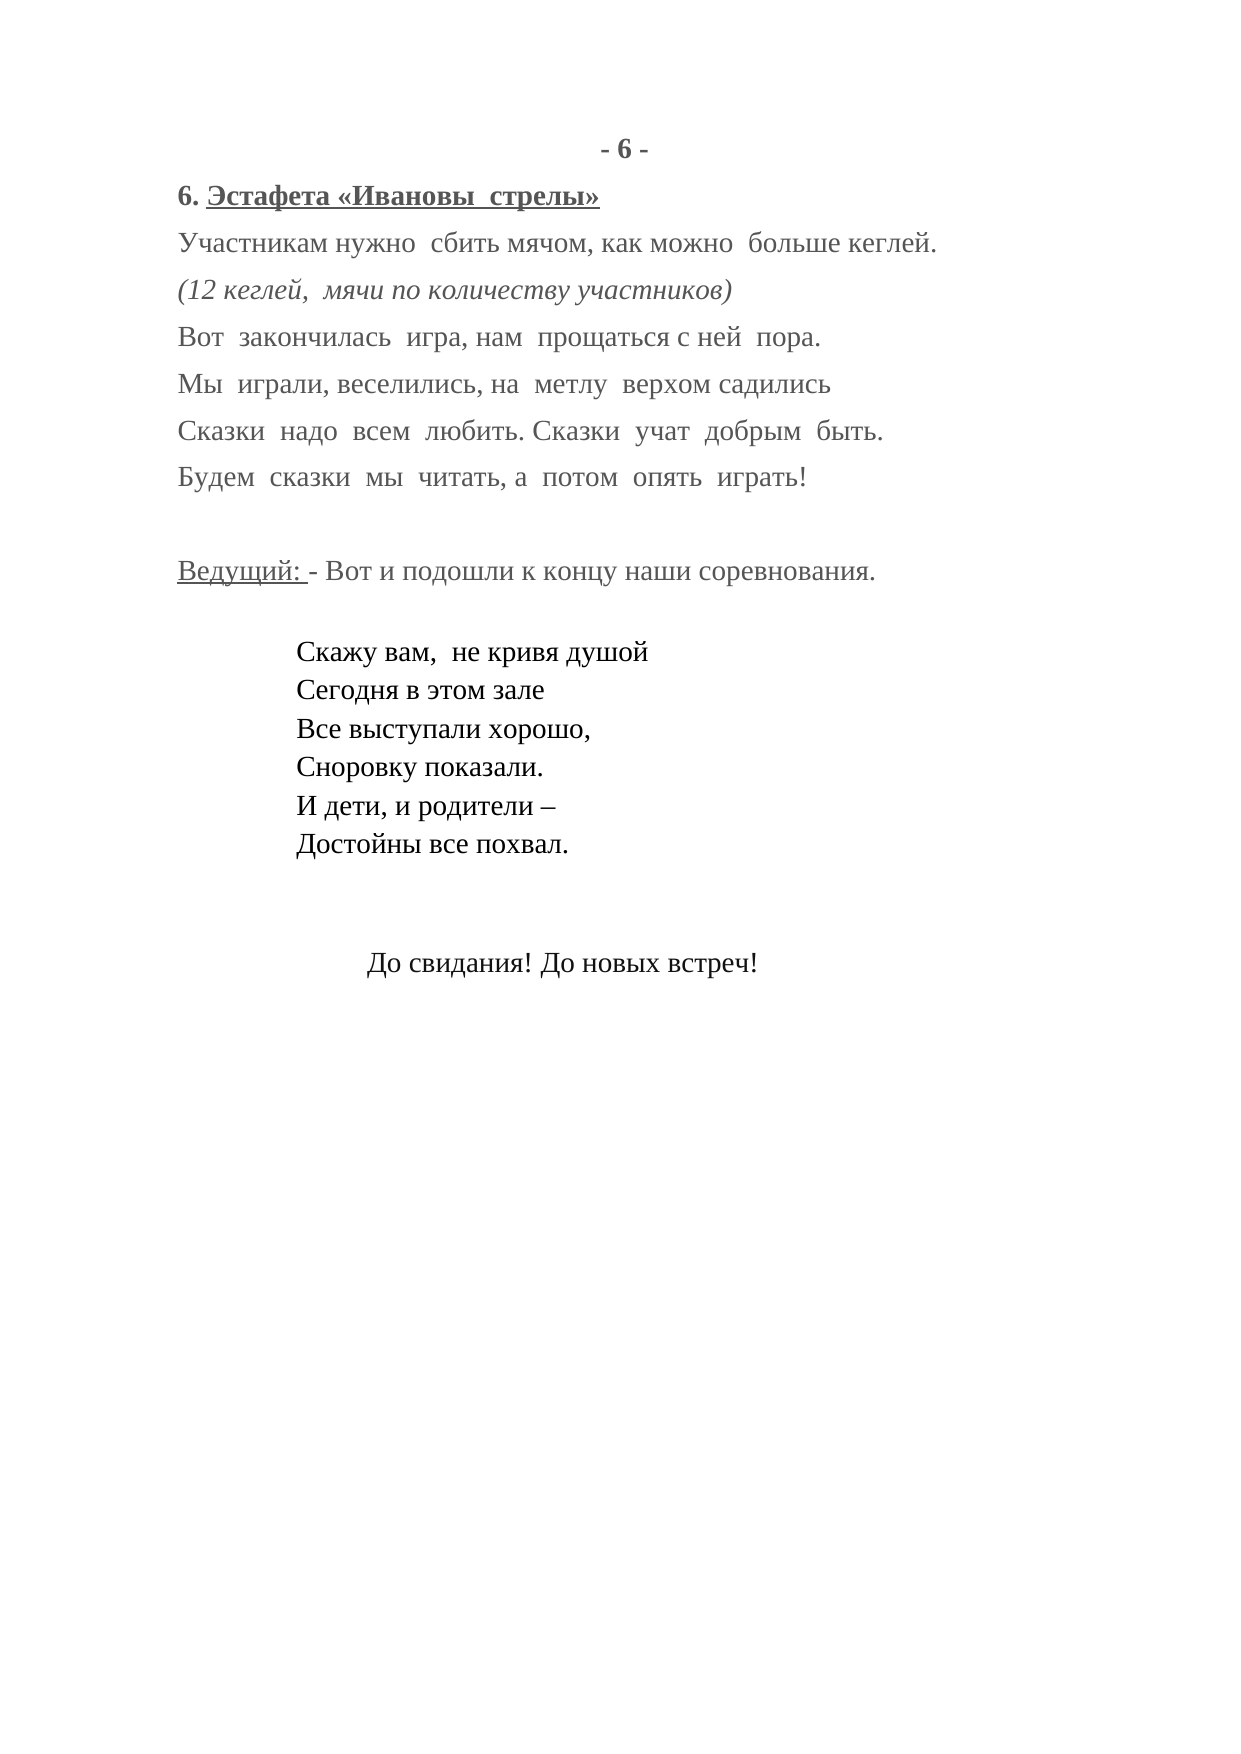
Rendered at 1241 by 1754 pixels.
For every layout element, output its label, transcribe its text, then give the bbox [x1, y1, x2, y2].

text Будем сказки мы читать, а потом опять играть! [177, 446, 1152, 493]
text До свидания! До новых встреч! [177, 945, 1152, 979]
list Скажу вам, не кривя душой [252, 634, 1152, 667]
text Участникам нужно сбить мячом, как можно больше кеглей. [177, 212, 1152, 259]
text Мы играли, веселились, на метлу верхом садились [177, 352, 1152, 399]
text Ведущий: - Вот и подошли к концу наши соревнования. [177, 540, 1152, 587]
text Сказки надо всем любить. Сказки учат добрым быть. [177, 399, 1152, 446]
text - 6 - [177, 118, 1152, 165]
text (12 кеглей, мячи по количеству участников) [177, 259, 1152, 306]
list Сегодня в этом зале [252, 672, 1152, 706]
list И дети, и родители – [252, 788, 1152, 821]
list Все выступали хорошо, [252, 711, 1152, 744]
list Сноровку показали. [252, 749, 1152, 783]
list Достойны все похвал. [252, 826, 1152, 860]
text Вот закончилась игра, нам прощаться с ней пора. [177, 306, 1152, 352]
text 6. Эстафета «Ивановы стрелы» [177, 165, 1152, 212]
